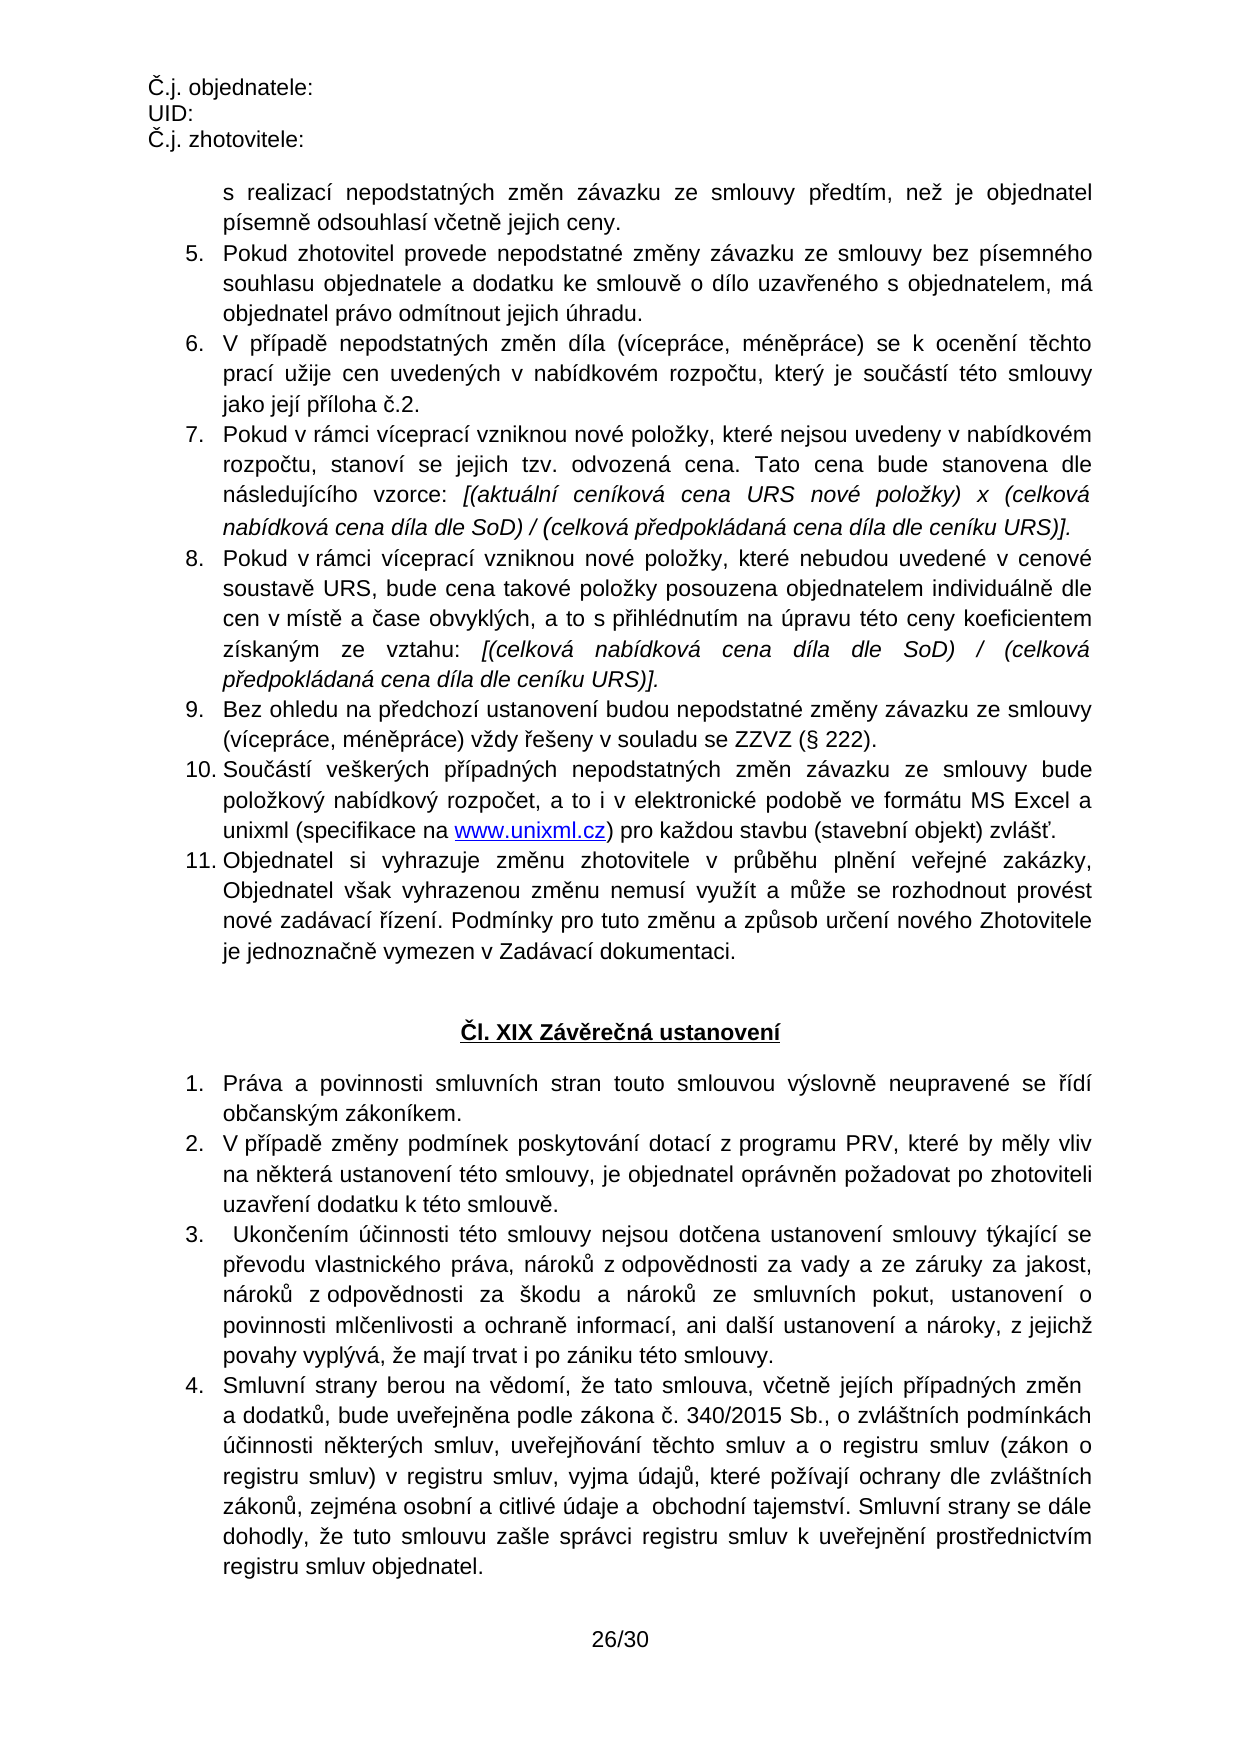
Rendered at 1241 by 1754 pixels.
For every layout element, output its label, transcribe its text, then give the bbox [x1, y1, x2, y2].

list Objednatel si vyhrazuje změnu zhotovitele v průběhu plnění veřejné zakázky, Objednatel však vyhrazenou změnu nemusí využít a může se rozhodnout provést nové zadávací řízení. Podmínky pro tuto změnu a způsob určení nového Zhotovitele je jednoznačně vymezen v Zadávací dokumentaci. [185, 847, 1093, 964]
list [185, 179, 1093, 236]
list Pokud zhotovitel provede nepodstatné změny závazku ze smlouvy bez písemného souhlasu objednatele a dodatku ke smlouvě o dílo uzavřeného s objednatelem, má objednatel právo odmítnout jejich úhradu. [185, 239, 1093, 326]
list Bez ohledu na předchozí ustanovení budou nepodstatné změny závazku ze smlouvy (vícepráce, méněpráce) vždy řešeny v souladu se ZZVZ (§ 222). [185, 696, 1093, 752]
text Čl. XIX Závěrečná ustanovení [148, 1019, 1093, 1045]
list Pokud v rámci víceprací vzniknou nové položky, které nebudou uvedené v cenové soustavě URS, bude cena takové položky posouzena objednatelem individuálně dle cen v místě a čase obvyklých, a to s přihlédnutím na úpravu této ceny koeficientem získaným ze vztahu: [(celková nabídková cena díla dle SoD) / (celková předpokládaná cena díla dle ceníku URS)]. [185, 545, 1093, 692]
list Smluvní strany berou na vědomí, že tato smlouva, včetně jejích případných změn a dodatků, bude uveřejněna podle zákona č. 340/2015 Sb., o zvláštních podmínkách účinnosti některých smluv, uveřejňování těchto smluv a o registru smluv (zákon o registru smluv) v registru smluv, vyjma údajů, které požívají ochrany dle zvláštních zákonů, zejména osobní a citlivé údaje a obchodní tajemství. Smluvní strany se dále dohodly, že tuto smlouvu zašle správci registru smluv k uveřejnění prostřednictvím registru smluv objednatel. [185, 1372, 1093, 1579]
list Práva a povinnosti smluvních stran touto smlouvou výslovně neupravené se řídí občanským zákoníkem. [185, 1070, 1093, 1126]
list Pokud v rámci víceprací vzniknou nové položky, které nejsou uvedeny v nabídkovém rozpočtu, stanoví se jejich tzv. odvozená cena. Tato cena bude stanovena dle následujícího vzorce: [(aktuální ceníková cena URS nové položky) x (celková nabídková cena díla dle SoD) / (celková předpokládaná cena díla dle ceníku URS)]. [185, 421, 1093, 541]
list V případě změny podmínek poskytování dotací z programu PRV, které by měly vliv na některá ustanovení této smlouvy, je objednatel oprávněn požadovat po zhotoviteli uzavření dodatku k této smlouvě. [185, 1130, 1093, 1217]
list V případě nepodstatných změn díla (vícepráce, méněpráce) se k ocenění těchto prací užije cen uvedených v nabídkovém rozpočtu, který je součástí této smlouvy jako její příloha č.2. [185, 330, 1093, 417]
list Součástí veškerých případných nepodstatných změn závazku ze smlouvy bude položkový nabídkový rozpočet, a to i v elektronické podobě ve formátu MS Excel a unixml (specifikace na www.unixml.cz) pro každou stavbu (stavební objekt) zvlášť. [185, 756, 1093, 843]
list Ukončením účinnosti této smlouvy nejsou dotčena ustanovení smlouvy týkající se převodu vlastnického práva, nároků z odpovědnosti za vady a ze záruky za jakost, nároků z odpovědnosti za škodu a nároků ze smluvních pokut, ustanovení o povinnosti mlčenlivosti a ochraně informací, ani další ustanovení a nároky, z jejichž povahy vyplývá, že mají trvat i po zániku této smlouvy. [185, 1221, 1093, 1368]
